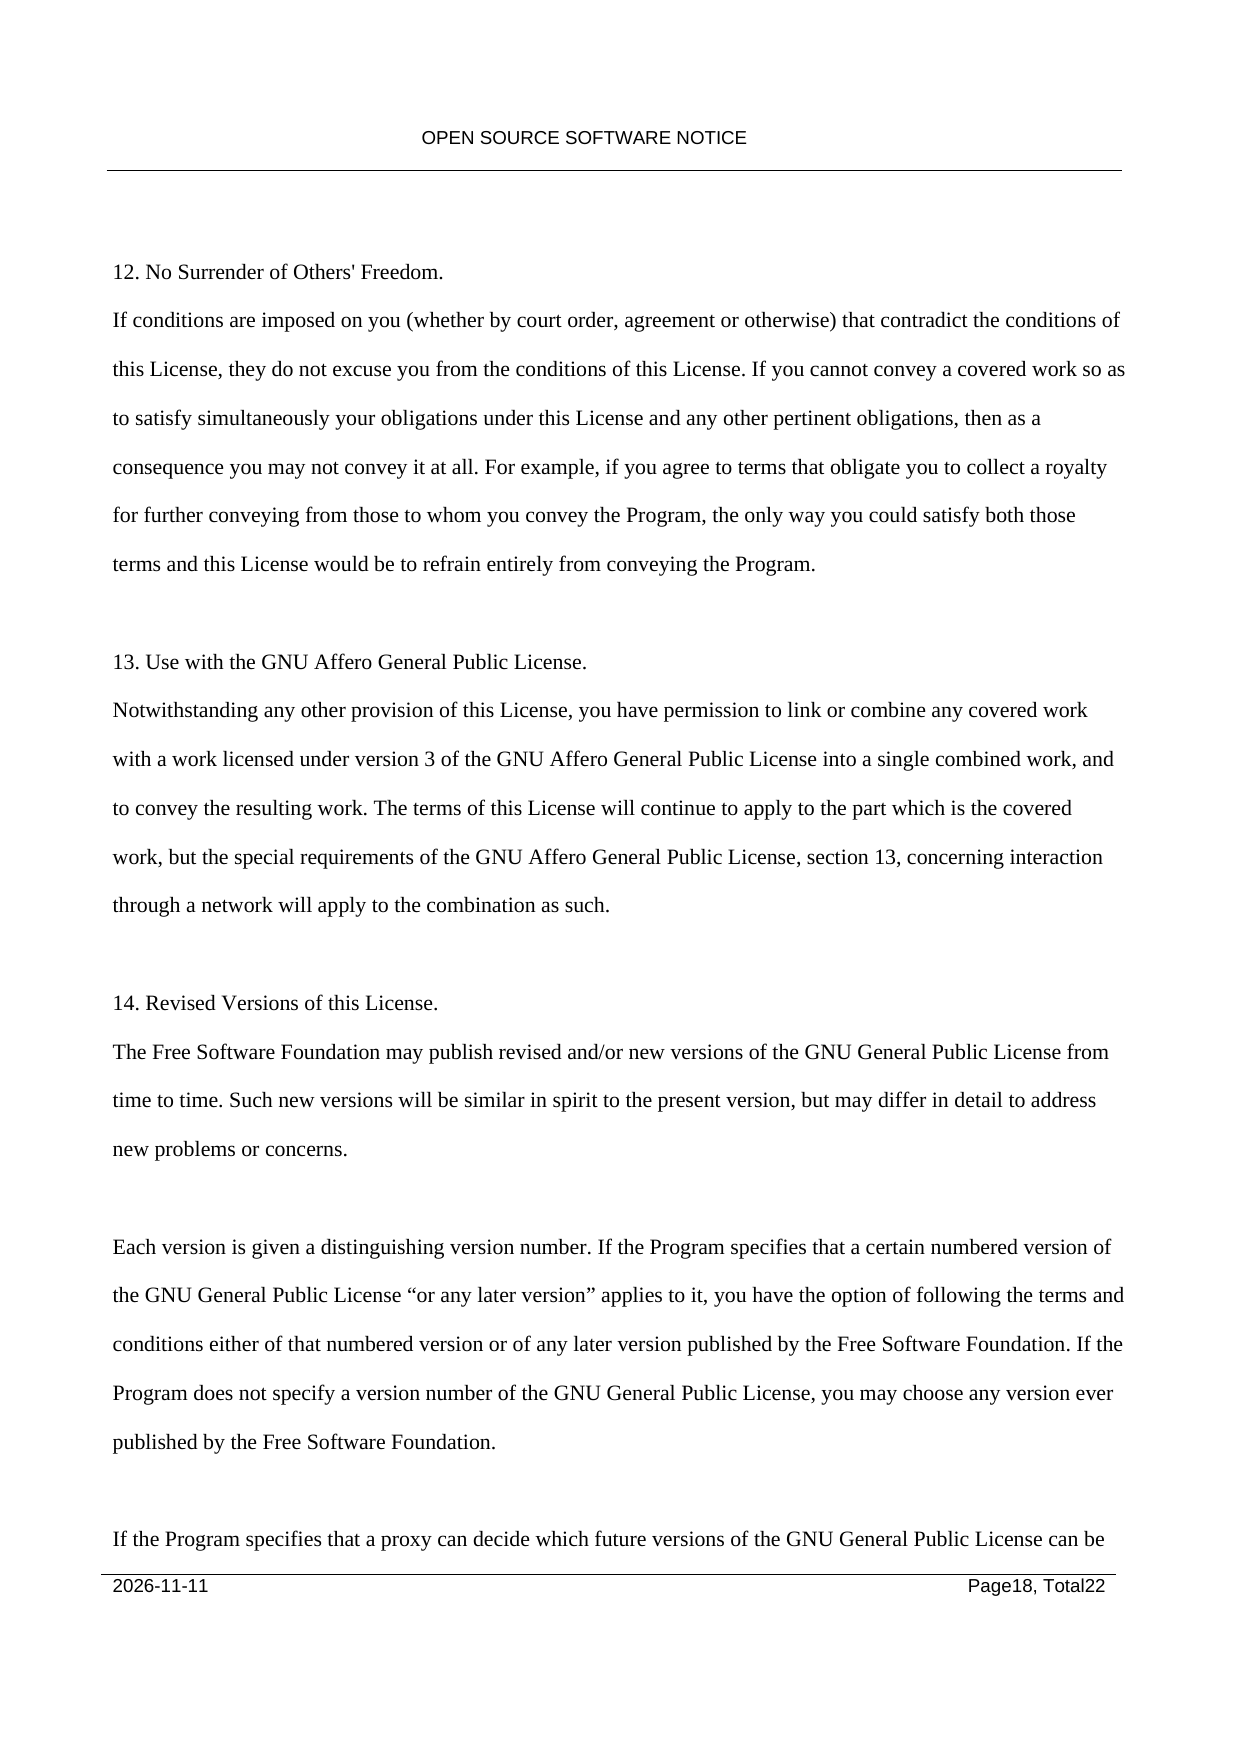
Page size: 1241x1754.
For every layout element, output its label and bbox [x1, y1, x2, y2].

text [112, 206, 1128, 1555]
